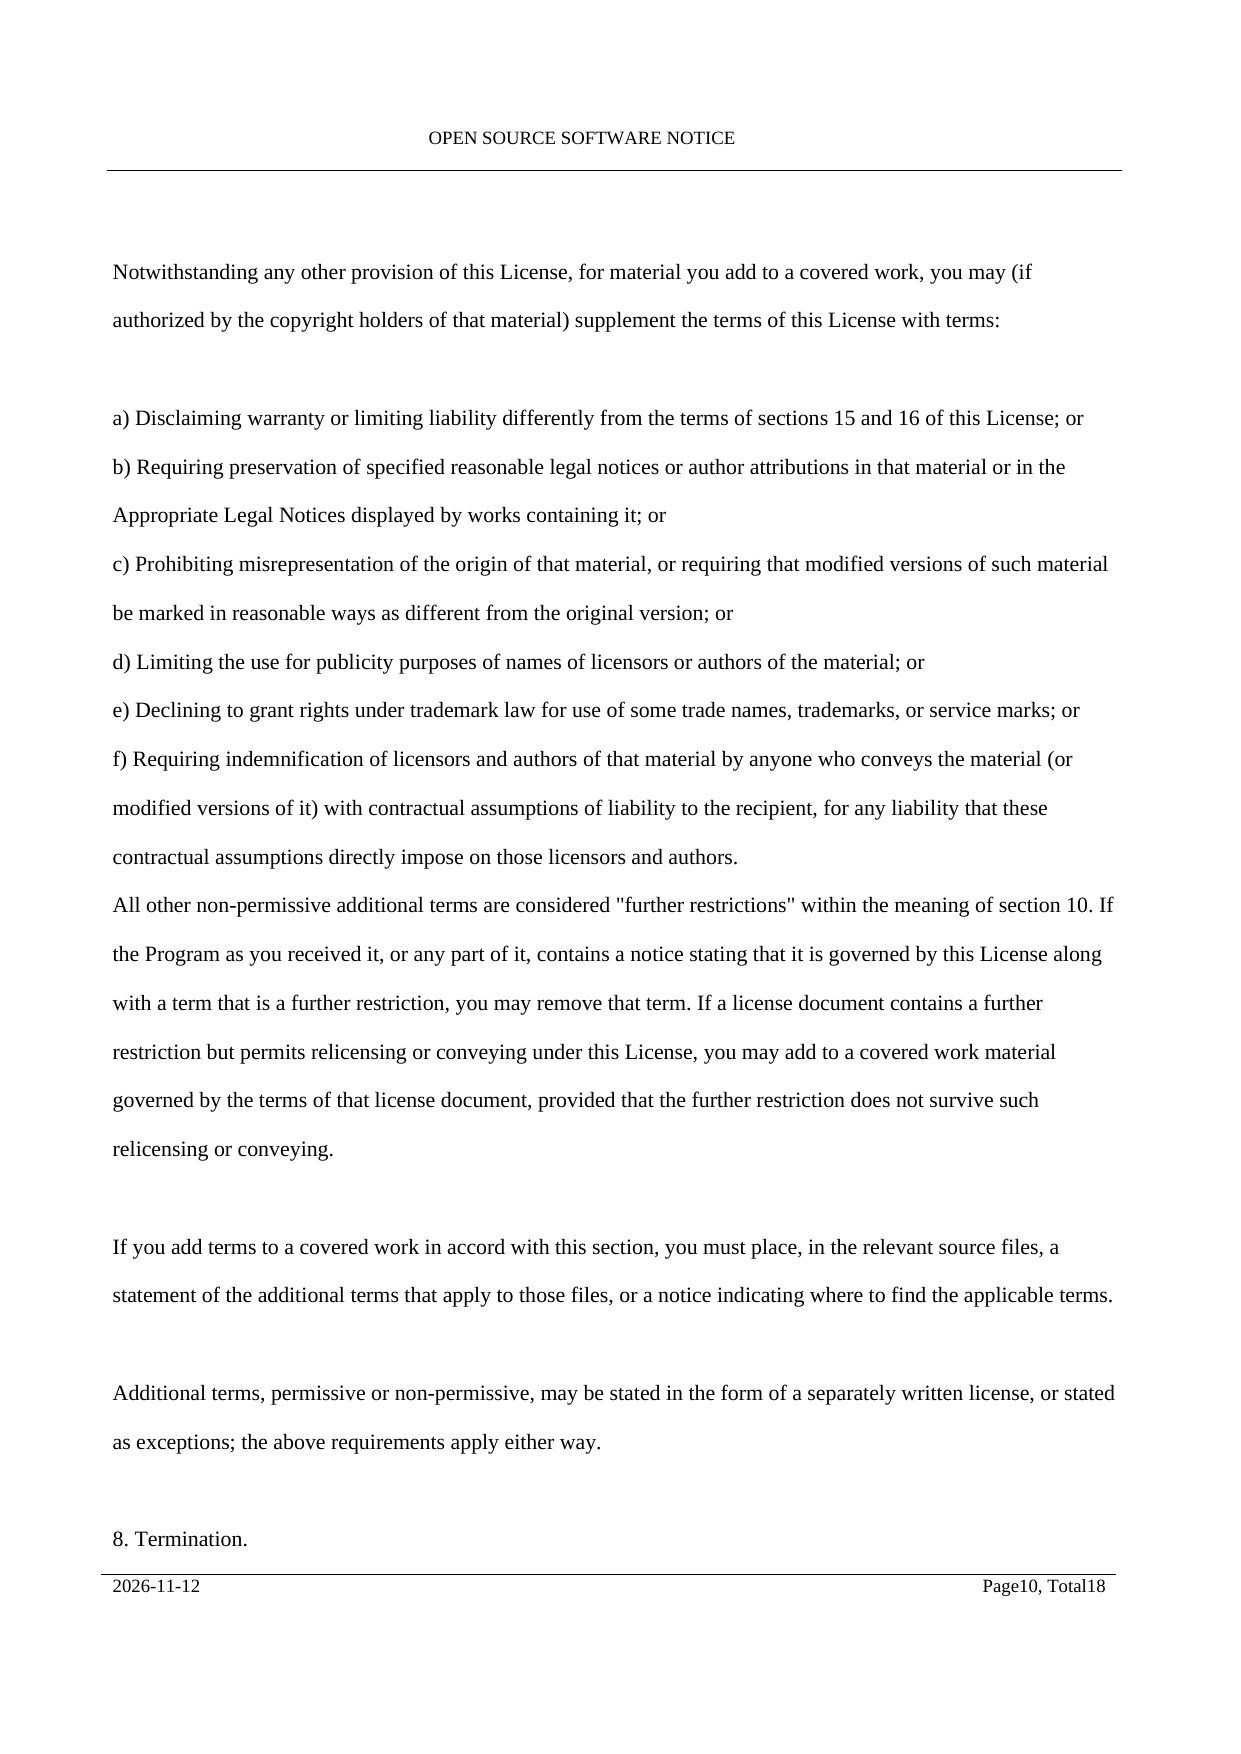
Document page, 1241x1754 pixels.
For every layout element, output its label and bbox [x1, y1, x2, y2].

text [112, 206, 1128, 1555]
